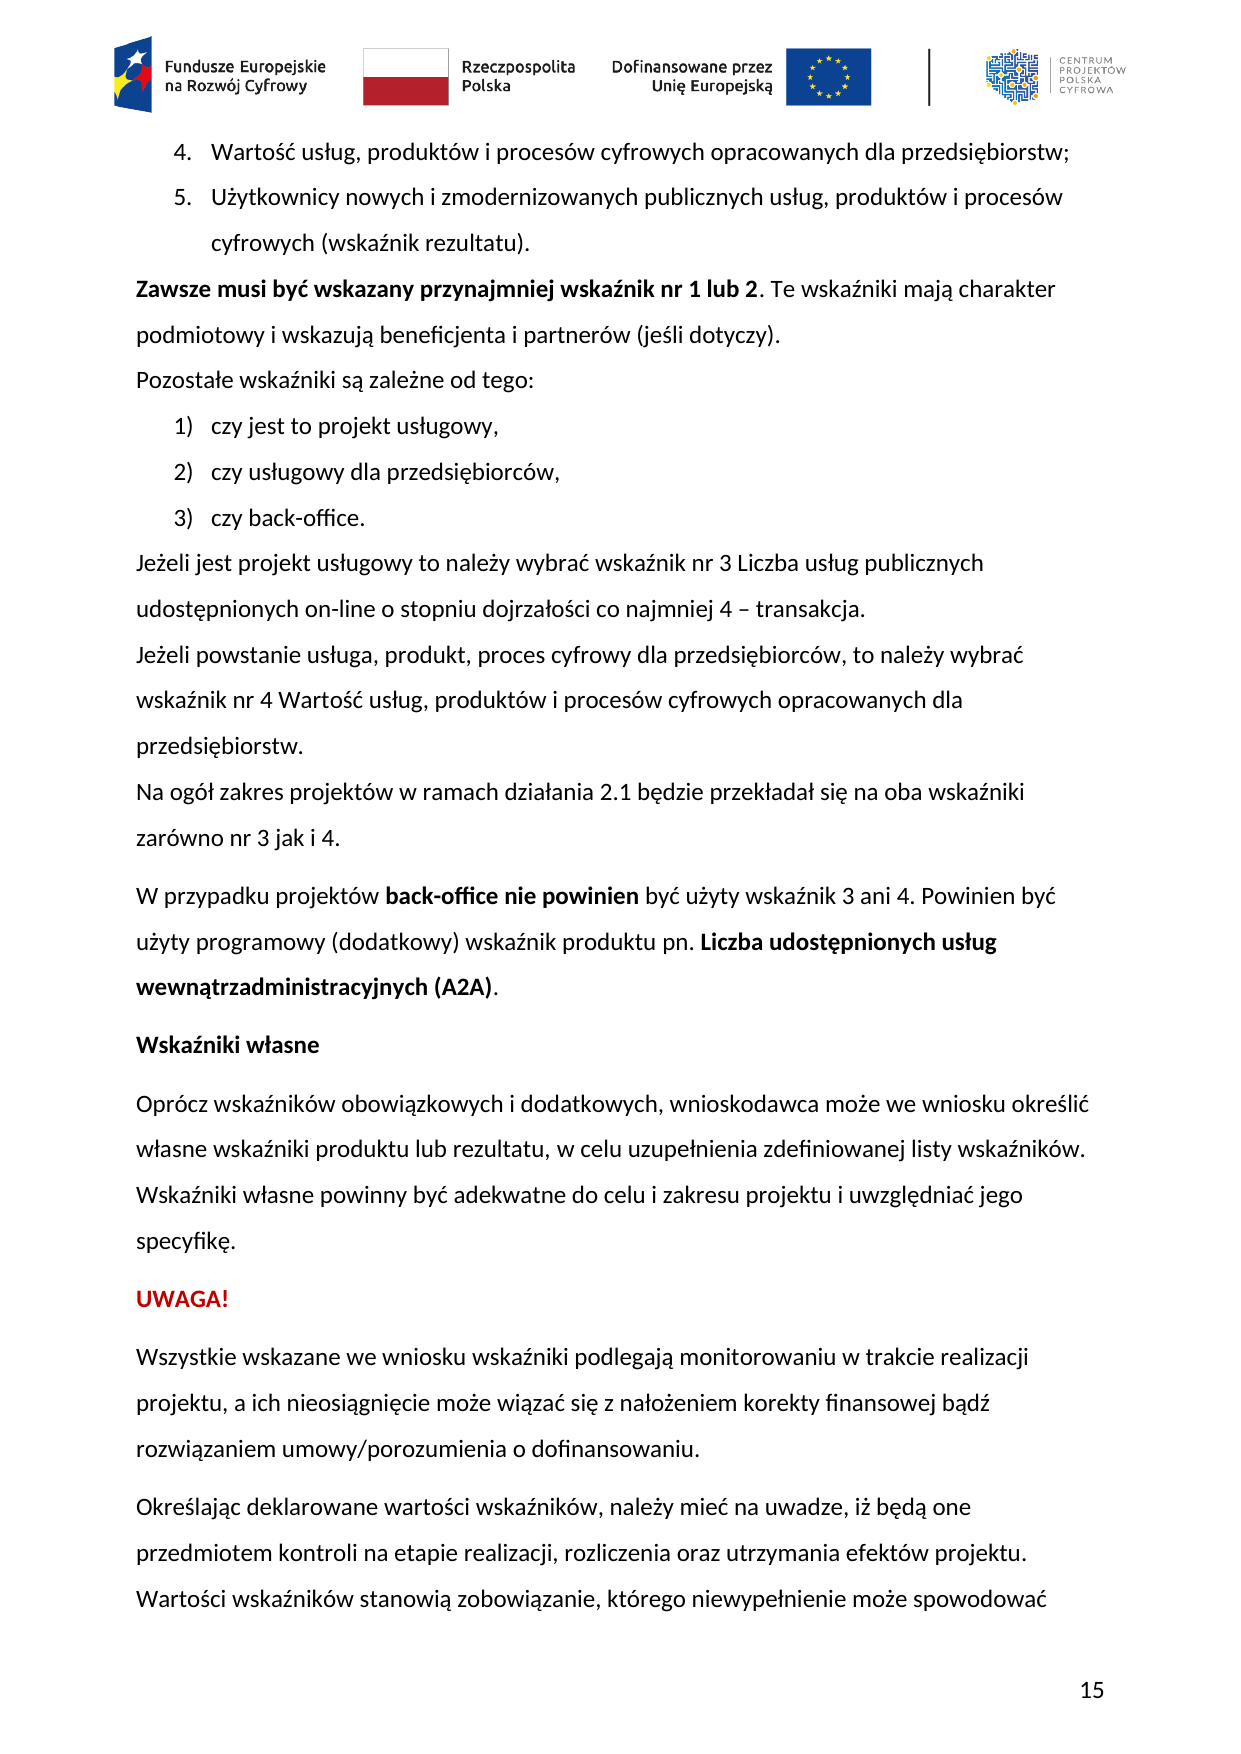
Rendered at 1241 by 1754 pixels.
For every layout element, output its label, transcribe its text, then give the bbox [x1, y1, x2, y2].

picture [114, 36, 1126, 113]
text Jeżeli powstanie usługa, produkt, proces cyfrowy dla przedsiębiorców, to należy wybrać wskaźnik nr 4 Wartość usług, produktów i procesów cyfrowych opracowanych dla przedsiębiorstw. [136, 639, 1104, 761]
text Jeżeli jest projekt usługowy to należy wybrać wskaźnik nr 3 Liczba usług publicznych udostępnionych on-line o stopniu dojrzałości co najmniej 4 – transakcja. [136, 547, 1104, 624]
text Na ogół zakres projektów w ramach działania 2.1 będzie przekładał się na oba wskaźniki zarówno nr 3 jak i 4. [136, 776, 1104, 852]
text Oprócz wskaźników obowiązkowych i dodatkowych, wnioskodawca może we wniosku określić własne wskaźniki produktu lub rezultatu, w celu uzupełnienia zdefiniowanej listy wskaźników. Wskaźniki własne powinny być adekwatne do celu i zakresu projektu i uwzględniać jego specyfikę. [136, 1088, 1104, 1256]
text UWAGA! [136, 1283, 1104, 1314]
text W przypadku projektów back-office nie powinien być użyty wskaźnik 3 ani 4. Powinien być użyty programowy (dodatkowy) wskaźnik produktu pn. Liczba udostępnionych usług wewnątrzadministracyjnych (A2A). [136, 880, 1104, 1002]
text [136, 1491, 1104, 1613]
list czy jest to projekt usługowy, [173, 410, 1104, 441]
list czy back-office. [173, 502, 1104, 532]
text Wszystkie wskazane we wniosku wskaźniki podlegają monitorowaniu w trakcie realizacji projektu, a ich nieosiągnięcie może wiązać się z nałożeniem korekty finansowej bądź rozwiązaniem umowy/porozumienia o dofinansowaniu. [136, 1342, 1104, 1463]
text Zawsze musi być wskazany przynajmniej wskaźnik nr 1 lub 2. Te wskaźniki mają charakter podmiotowy i wskazują beneficjenta i partnerów (jeśli dotyczy). [136, 273, 1104, 349]
list Wartość usług, produktów i procesów cyfrowych opracowanych dla przedsiębiorstw; [173, 136, 1104, 166]
list Wskaźniki własne [136, 1030, 1104, 1060]
list czy usługowy dla przedsiębiorców, [173, 456, 1104, 486]
text Pozostałe wskaźniki są zależne od tego: [136, 364, 1104, 395]
list Użytkownicy nowych i zmodernizowanych publicznych usług, produktów i procesów cyfrowych (wskaźnik rezultatu). [173, 182, 1104, 258]
